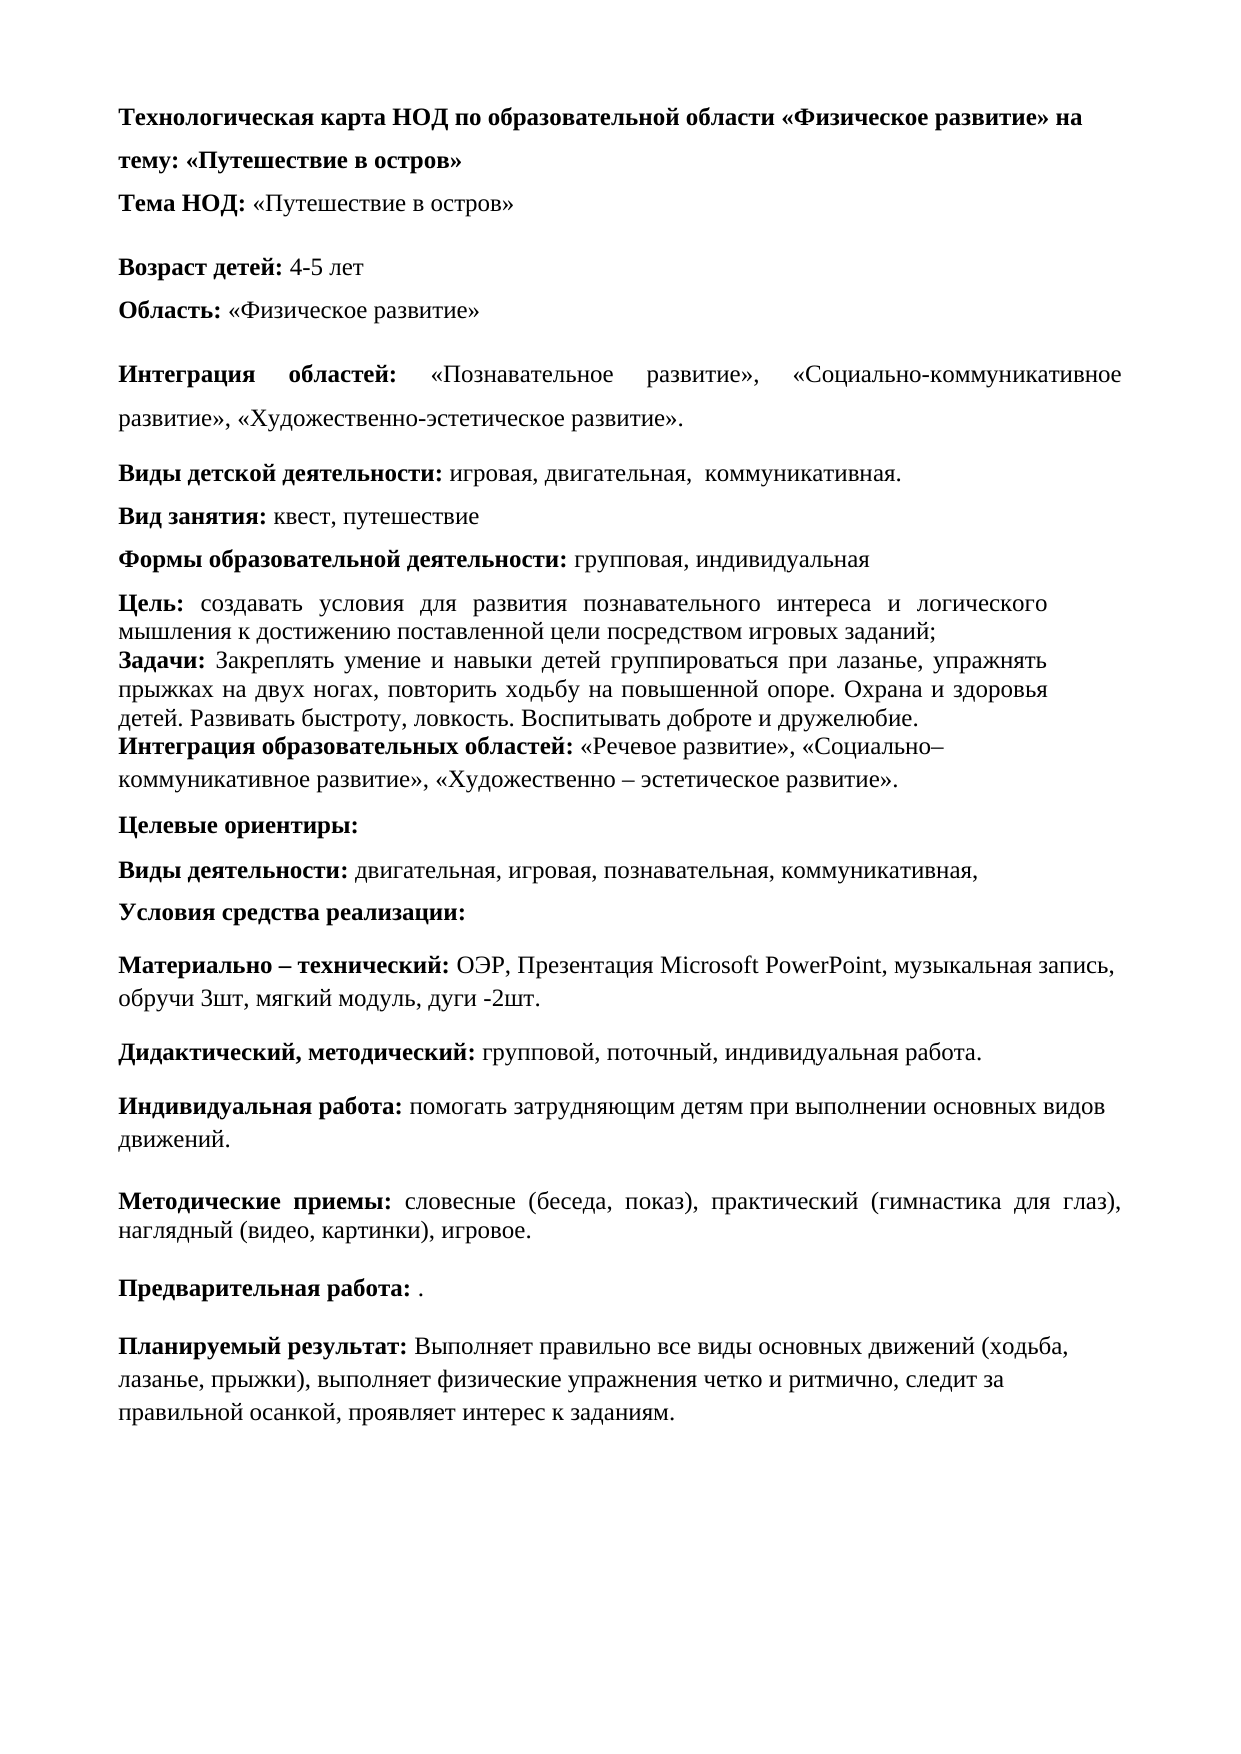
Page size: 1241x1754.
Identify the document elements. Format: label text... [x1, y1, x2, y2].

text Задачи: Закреплять умение и навыки детей группироваться при лазанье, упражнять прыжках на двух ногах, повторить ходьбу на повышенной опоре. Охрана и здоровья детей. Развивать быстроту, ловкость. Воспитывать доброте и дружелюбие. [118, 645, 1048, 731]
text Материально – технический: ОЭР, Презентация Microsoft PowerPoint, музыкальная запись, обручи 3шт, мягкий модуль, дуги -2шт. [118, 951, 1122, 1012]
text Тема НОД: «Путешествие в остров» [118, 188, 1122, 217]
text Интеграция областей: «Познавательное развитие», «Социально-коммуникативное развитие», «Художественно-эстетическое развитие». [118, 359, 1122, 431]
text Виды детской деятельности: игровая, двигательная, коммуникативная. [118, 458, 1122, 487]
text Область: «Физическое развитие» [118, 296, 1122, 324]
text Технологическая карта НОД по образовательной области «Физическое развитие» на тему: «Путешествие в остров» [118, 102, 1122, 174]
text Возраст детей: 4-5 лет [118, 252, 1122, 281]
text Дидактический, методический: групповой, поточный, индивидуальная работа. [118, 1037, 1122, 1066]
text Вид занятия: квест, путешествие [118, 501, 1122, 530]
text Индивидуальная работа: помогать затрудняющим детям при выполнении основных видов движений. [118, 1091, 1122, 1153]
text Предварительная работа: . [118, 1273, 1122, 1302]
text Методические приемы: словесные (беседа, показ), практический (гимнастика для глаз), наглядный (видео, картинки), игровое. [118, 1186, 1122, 1244]
text Планируемый результат: Выполняет правильно все виды основных движений (ходьба, лазанье, прыжки), выполняет физические упражнения четко и ритмично, следит за правильной осанкой, проявляет интерес к заданиям. [118, 1331, 1122, 1426]
text Условия средства реализации: [118, 897, 1122, 925]
text Цель: создавать условия для развития познавательного интереса и логического мышления к достижению поставленной цели посредством игровых заданий; [118, 588, 1048, 645]
text Формы образовательной деятельности: групповая, индивидуальная [118, 544, 1122, 573]
text Виды деятельности: двигательная, игровая, познавательная, коммуникативная, [118, 855, 1122, 884]
text Целевые ориентиры: [118, 810, 1122, 839]
text Интеграция образовательных областей: «Речевое развитие», «Социально– коммуникативное развитие», «Художественно – эстетическое развитие». [118, 731, 1122, 793]
